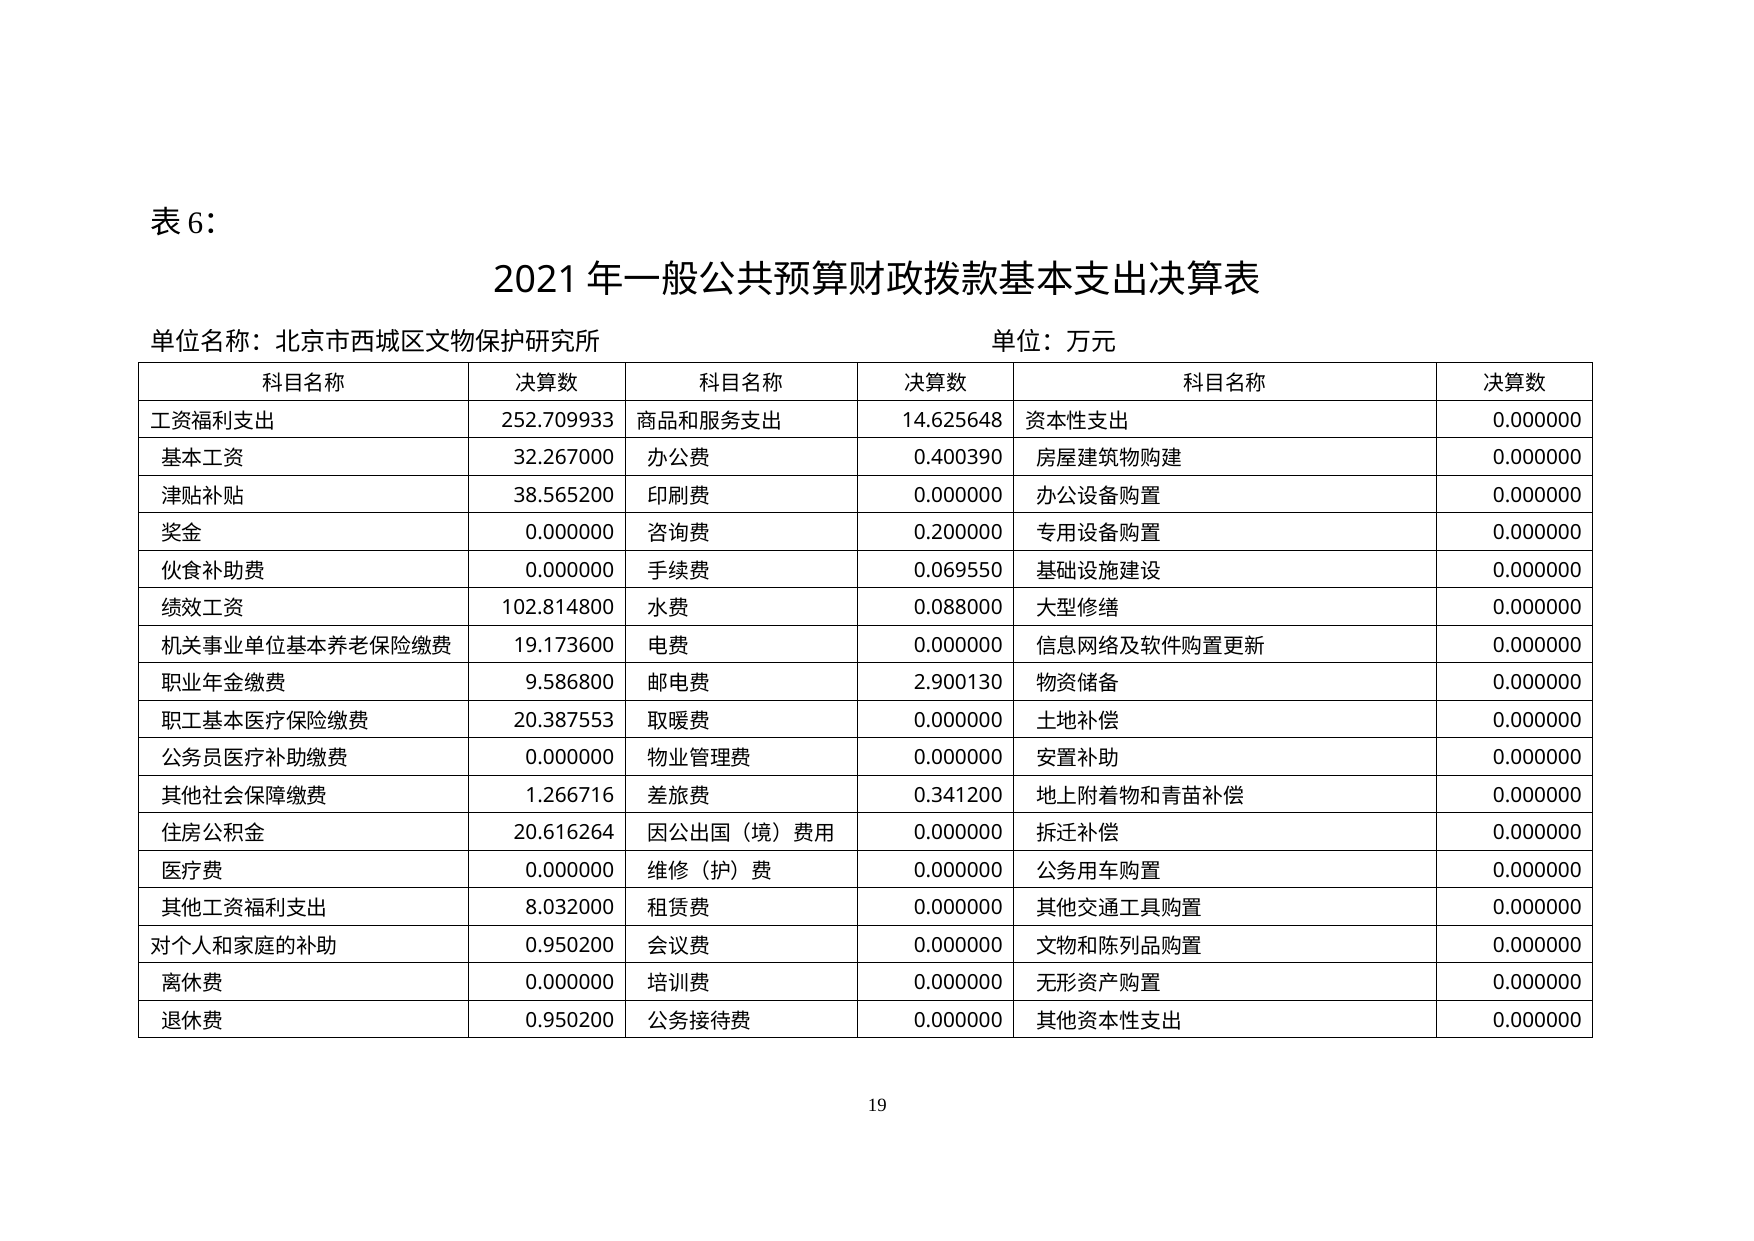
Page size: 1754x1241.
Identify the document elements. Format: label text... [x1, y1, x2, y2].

table_cell 专用设备购置 [1014, 513, 1436, 550]
table_cell 其他交通工具购置 [1014, 888, 1436, 925]
table_cell 其他工资福利支出 [139, 888, 468, 925]
table_cell 津贴补贴 [139, 476, 468, 512]
table_header 决算数 [1437, 363, 1592, 400]
table_cell 0.000000 [858, 963, 1013, 1000]
table_cell 机关事业单位基本养老保险缴费 [139, 626, 468, 662]
table_cell 其他社会保障缴费 [139, 776, 468, 812]
table_cell 0.000000 [1437, 551, 1592, 587]
table_cell 办公设备购置 [1014, 476, 1436, 512]
table_cell 0.000000 [1437, 926, 1592, 962]
table_cell 商品和服务支出 [626, 401, 857, 437]
table_cell 102.814800 [469, 588, 625, 625]
table_cell 0.000000 [1437, 851, 1592, 887]
table_cell 公务员医疗补助缴费 [139, 738, 468, 775]
table_cell 0.000000 [1437, 438, 1592, 475]
table_cell 电费 [626, 626, 857, 662]
table_cell 0.000000 [1437, 738, 1592, 775]
text 表6： [150, 187, 1604, 246]
table_cell 会议费 [626, 926, 857, 962]
table_cell 租赁费 [626, 888, 857, 925]
table_cell 因公出国（境）费用 [626, 813, 857, 850]
table_cell 0.000000 [1437, 663, 1592, 700]
text 2021年一般公共预算财政拨款基本支出决算表 [150, 246, 1604, 304]
table_cell 0.000000 [858, 851, 1013, 887]
table_cell 公务接待费 [626, 1001, 857, 1037]
table_cell 取暖费 [626, 701, 857, 737]
table_cell 0.950200 [469, 1001, 625, 1037]
table_cell 2.900130 [858, 663, 1013, 700]
table_cell 地上附着物和青苗补偿 [1014, 776, 1436, 812]
table_cell 0.000000 [1437, 701, 1592, 737]
table_cell 资本性支出 [1014, 401, 1436, 437]
table_cell 0.000000 [1437, 776, 1592, 812]
table_cell 维修（护）费 [626, 851, 857, 887]
table_cell 大型修缮 [1014, 588, 1436, 625]
table_header 决算数 [469, 363, 625, 400]
table_cell 基础设施建设 [1014, 551, 1436, 587]
table_cell 0.000000 [469, 551, 625, 587]
table_cell 离休费 [139, 963, 468, 1000]
table_cell 0.000000 [858, 813, 1013, 850]
table_cell 培训费 [626, 963, 857, 1000]
table_cell 1.266716 [469, 776, 625, 812]
table_cell 0.000000 [469, 963, 625, 1000]
table_cell 0.000000 [858, 476, 1013, 512]
table_cell 文物和陈列品购置 [1014, 926, 1436, 962]
table_cell 0.400390 [858, 438, 1013, 475]
table_cell 奖金 [139, 513, 468, 550]
table_cell 0.069550 [858, 551, 1013, 587]
table_header 科目名称 [139, 363, 468, 400]
table_cell 职工基本医疗保险缴费 [139, 701, 468, 737]
table_cell 职业年金缴费 [139, 663, 468, 700]
table_cell 0.000000 [1437, 588, 1592, 625]
table_cell 0.000000 [858, 888, 1013, 925]
table_cell 0.000000 [1437, 963, 1592, 1000]
table_cell 工资福利支出 [139, 401, 468, 437]
table_cell 0.000000 [1437, 626, 1592, 662]
table_cell 绩效工资 [139, 588, 468, 625]
text 单位名称：北京市西城区文物保护研究所 单位：万元 [150, 304, 1604, 362]
table_cell 0.088000 [858, 588, 1013, 625]
table_cell 0.000000 [469, 851, 625, 887]
table_cell 信息网络及软件购置更新 [1014, 626, 1436, 662]
table_header 科目名称 [1014, 363, 1436, 400]
table_cell 差旅费 [626, 776, 857, 812]
table_cell 252.709933 [469, 401, 625, 437]
table_cell 办公费 [626, 438, 857, 475]
table_cell 9.586800 [469, 663, 625, 700]
table_cell 0.000000 [1437, 1001, 1592, 1037]
table_cell 20.387553 [469, 701, 625, 737]
table_cell 0.000000 [469, 513, 625, 550]
table_cell 8.032000 [469, 888, 625, 925]
table_cell 19.173600 [469, 626, 625, 662]
table_cell 土地补偿 [1014, 701, 1436, 737]
table_cell 0.000000 [469, 738, 625, 775]
table_cell 房屋建筑物购建 [1014, 438, 1436, 475]
table_cell 0.000000 [1437, 476, 1592, 512]
table_cell 基本工资 [139, 438, 468, 475]
table_cell 物业管理费 [626, 738, 857, 775]
table_cell 14.625648 [858, 401, 1013, 437]
table_cell 0.950200 [469, 926, 625, 962]
table_cell 水费 [626, 588, 857, 625]
table_cell 其他资本性支出 [1014, 1001, 1436, 1037]
table_cell 医疗费 [139, 851, 468, 887]
table_cell 住房公积金 [139, 813, 468, 850]
table_cell 0.341200 [858, 776, 1013, 812]
table_cell 伙食补助费 [139, 551, 468, 587]
table_cell 0.000000 [1437, 513, 1592, 550]
table_cell 拆迁补偿 [1014, 813, 1436, 850]
table_cell 安置补助 [1014, 738, 1436, 775]
table_cell 邮电费 [626, 663, 857, 700]
table_cell 0.000000 [1437, 401, 1592, 437]
table_cell 0.000000 [858, 738, 1013, 775]
table_cell 38.565200 [469, 476, 625, 512]
table_cell 物资储备 [1014, 663, 1436, 700]
table_cell 公务用车购置 [1014, 851, 1436, 887]
table_cell 退休费 [139, 1001, 468, 1037]
table_cell 无形资产购置 [1014, 963, 1436, 1000]
table_cell 印刷费 [626, 476, 857, 512]
table_cell 0.000000 [858, 926, 1013, 962]
table_cell 0.000000 [1437, 888, 1592, 925]
table_cell 20.616264 [469, 813, 625, 850]
table_cell 对个人和家庭的补助 [139, 926, 468, 962]
table_cell 0.000000 [1437, 813, 1592, 850]
table_cell 0.000000 [858, 1001, 1013, 1037]
table_cell 0.000000 [858, 626, 1013, 662]
table_cell 0.200000 [858, 513, 1013, 550]
table_cell 手续费 [626, 551, 857, 587]
table_header 科目名称 [626, 363, 857, 400]
table_cell 0.000000 [858, 701, 1013, 737]
table_header 决算数 [858, 363, 1013, 400]
table_cell 32.267000 [469, 438, 625, 475]
table_cell 咨询费 [626, 513, 857, 550]
